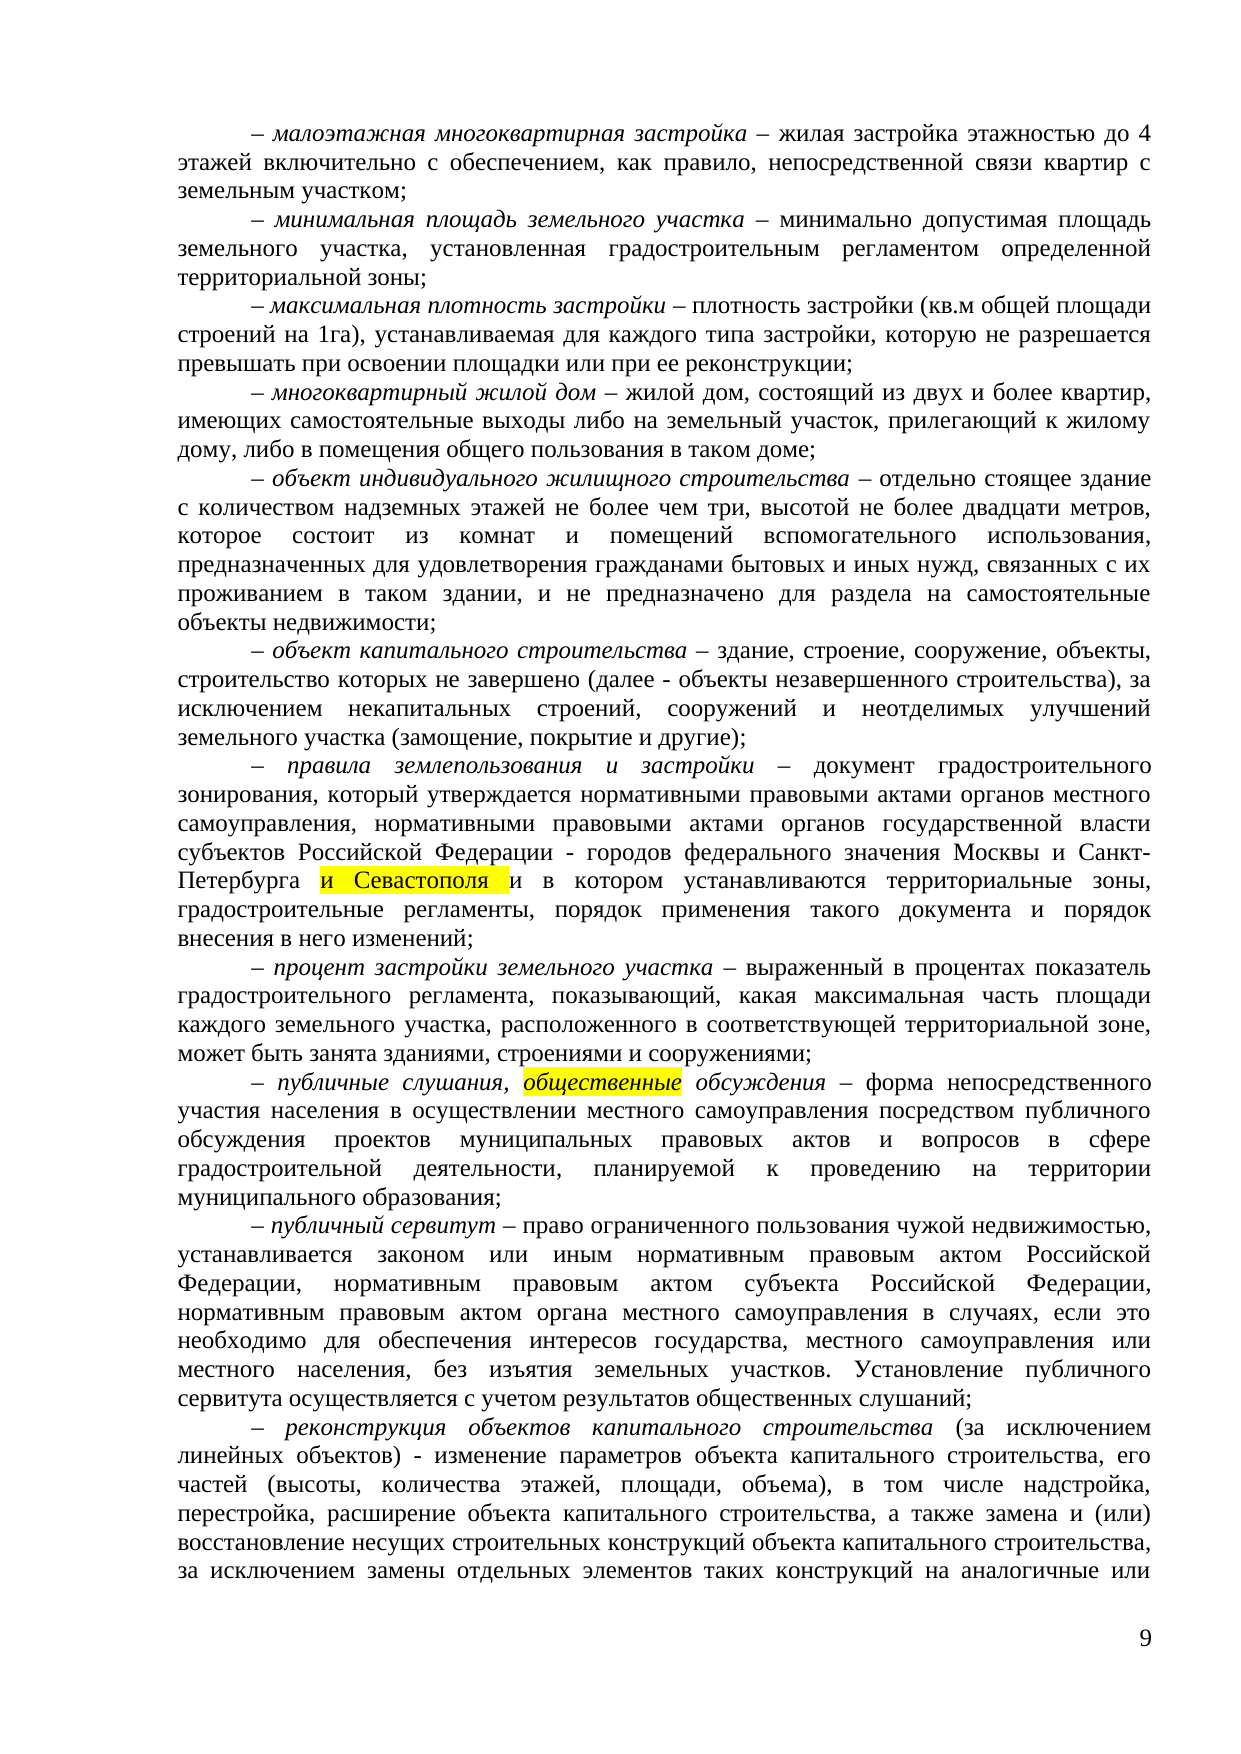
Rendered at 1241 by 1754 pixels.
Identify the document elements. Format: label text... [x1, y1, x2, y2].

text – малоэтажная многоквартирная застройка – жилая застройка этажностью до 4 этажей включительно с обеспечением, как правило, непосредственной связи квартир с земельным участком; [177, 118, 1152, 204]
text – объект капитального строительства – здание, строение, сооружение, объекты, строительство которых не завершено (далее - объекты незавершенного строительства), за исключением некапитальных строений, сооружений и неотделимых улучшений земельного участка (замощение, покрытие и другие); [177, 636, 1152, 751]
text – правила землепользования и застройки – документ градостроительного зонирования, который утверждается нормативными правовыми актами органов местного самоуправления, нормативными правовыми актами органов государственной власти субъектов Российской Федерации - городов федерального значения Москвы и Санкт-Петербурга и Севастополя и в котором устанавливаются территориальные зоны, градостроительные регламенты, порядок применения такого документа и порядок внесения в него изменений; [177, 751, 1152, 952]
text – процент застройки земельного участка – выраженный в процентах показатель градостроительного регламента, показывающий, какая максимальная часть площади каждого земельного участка, расположенного в соответствующей территориальной зоне, может быть занята зданиями, строениями и сооружениями; [177, 952, 1152, 1067]
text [177, 1412, 1152, 1584]
text – публичные слушания, общественные обсуждения – форма непосредственного участия населения в осуществлении местного самоуправления посредством публичного обсуждения проектов муниципальных правовых актов и вопросов в сфере градостроительной деятельности, планируемой к проведению на территории муниципального образования; [177, 1067, 1152, 1211]
text – публичный сервитут – право ограниченного пользования чужой недвижимостью, устанавливается законом или иным нормативным правовым актом Российской Федерации, нормативным правовым актом субъекта Российской Федерации, нормативным правовым актом органа местного самоуправления в случаях, если это необходимо для обеспечения интересов государства, местного самоуправления или местного населения, без изъятия земельных участков. Установление публичного сервитута осуществляется с учетом результатов общественных слушаний; [177, 1211, 1152, 1412]
text – минимальная площадь земельного участка – минимально допустимая площадь земельного участка, установленная градостроительным регламентом определенной территориальной зоны; [177, 204, 1152, 291]
text – максимальная плотность застройки – плотность застройки (кв.м общей площади строений на 1га), устанавливаемая для каждого типа застройки, которую не разрешается превышать при освоении площадки или при ее реконструкции; [177, 291, 1152, 377]
text – объект индивидуального жилищного строительства – отдельно стоящее здание с количеством надземных этажей не более чем три, высотой не более двадцати метров, которое состоит из комнат и помещений вспомогательного использования, предназначенных для удовлетворения гражданами бытовых и иных нужд, связанных с их проживанием в таком здании, и не предназначено для раздела на самостоятельные объекты недвижимости; [177, 463, 1152, 636]
text – многоквартирный жилой дом – жилой дом, состоящий из двух и более квартир, имеющих самостоятельные выходы либо на земельный участок, прилегающий к жилому дому, либо в помещения общего пользования в таком доме; [177, 377, 1152, 463]
